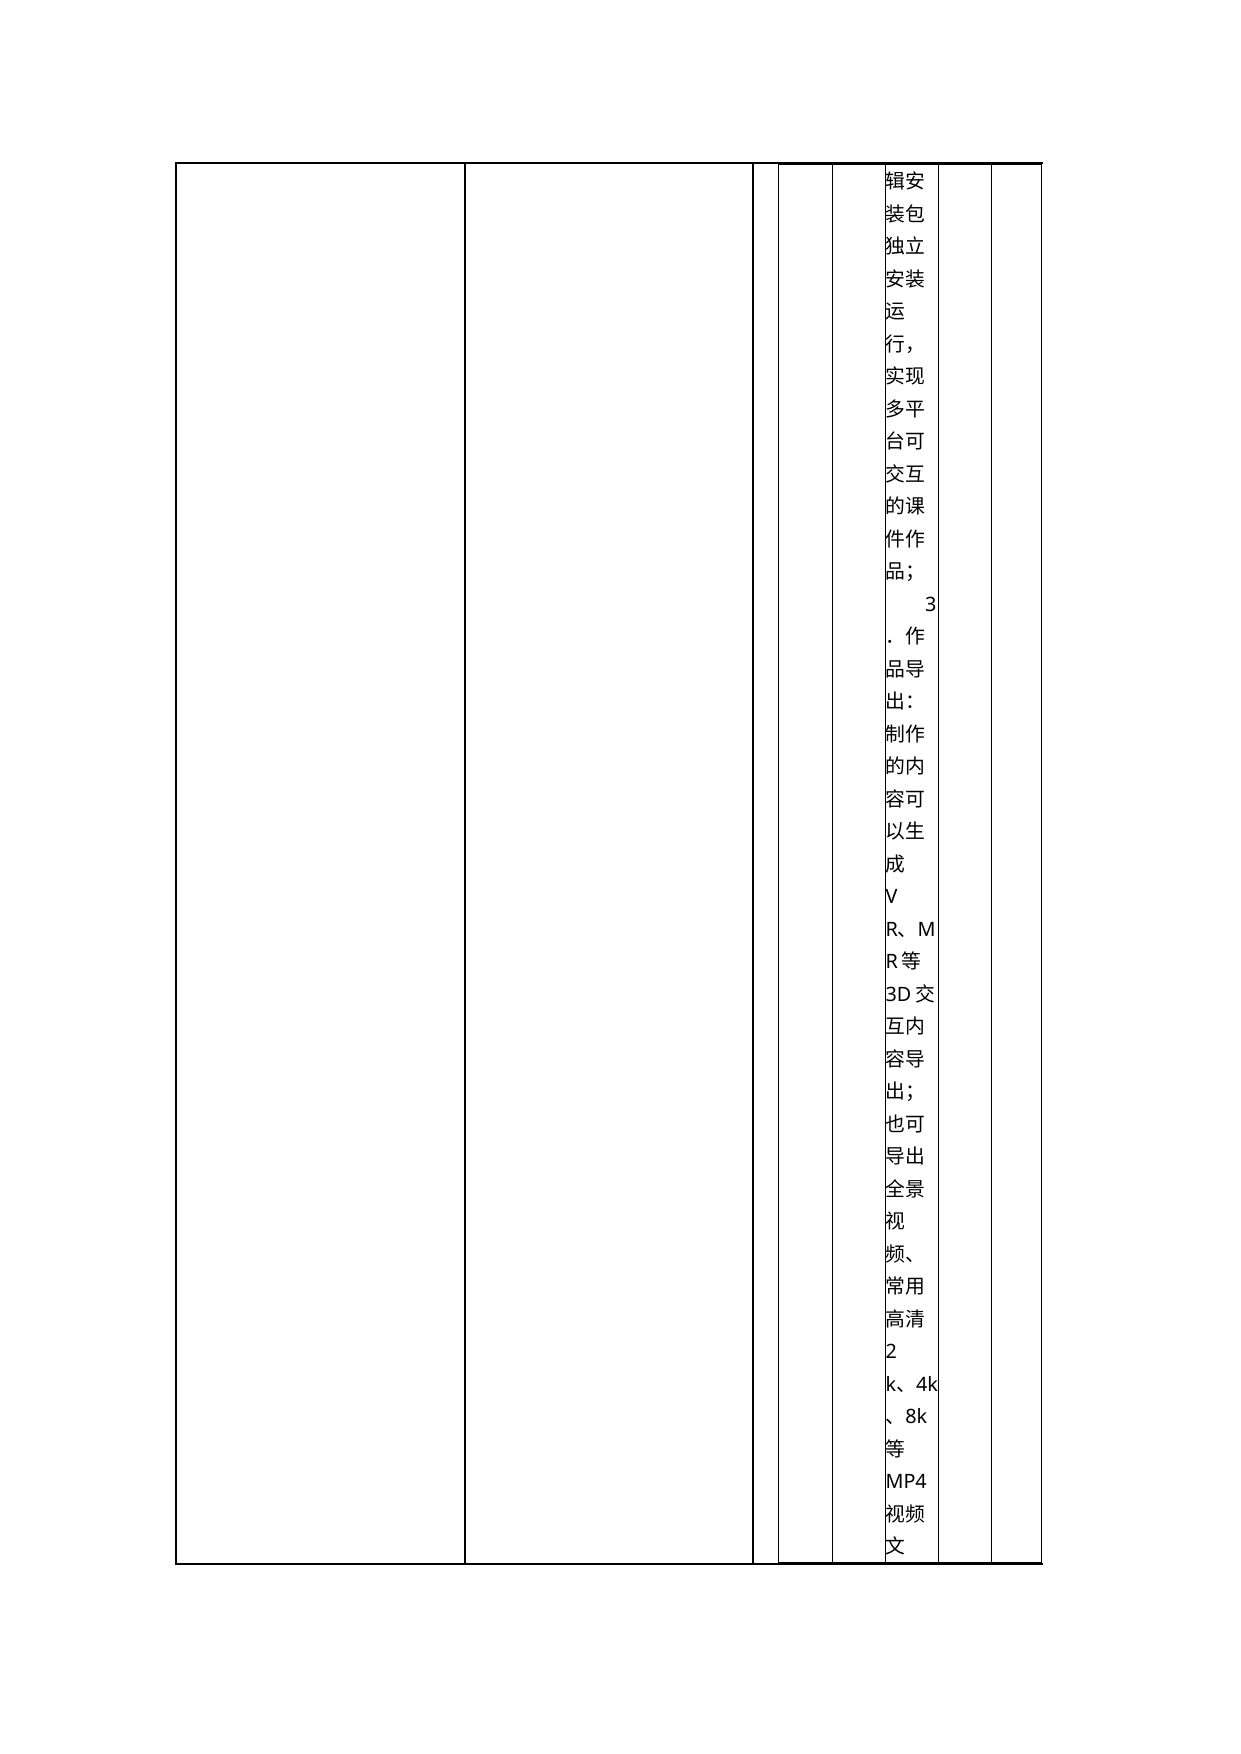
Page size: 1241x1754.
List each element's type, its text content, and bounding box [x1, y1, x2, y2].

table_cell 1 [466, 164, 752, 1563]
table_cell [779, 165, 832, 1562]
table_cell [886, 165, 938, 1562]
table_cell [177, 164, 464, 1563]
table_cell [992, 165, 1041, 1562]
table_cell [939, 165, 991, 1562]
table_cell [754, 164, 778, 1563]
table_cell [833, 165, 885, 1562]
